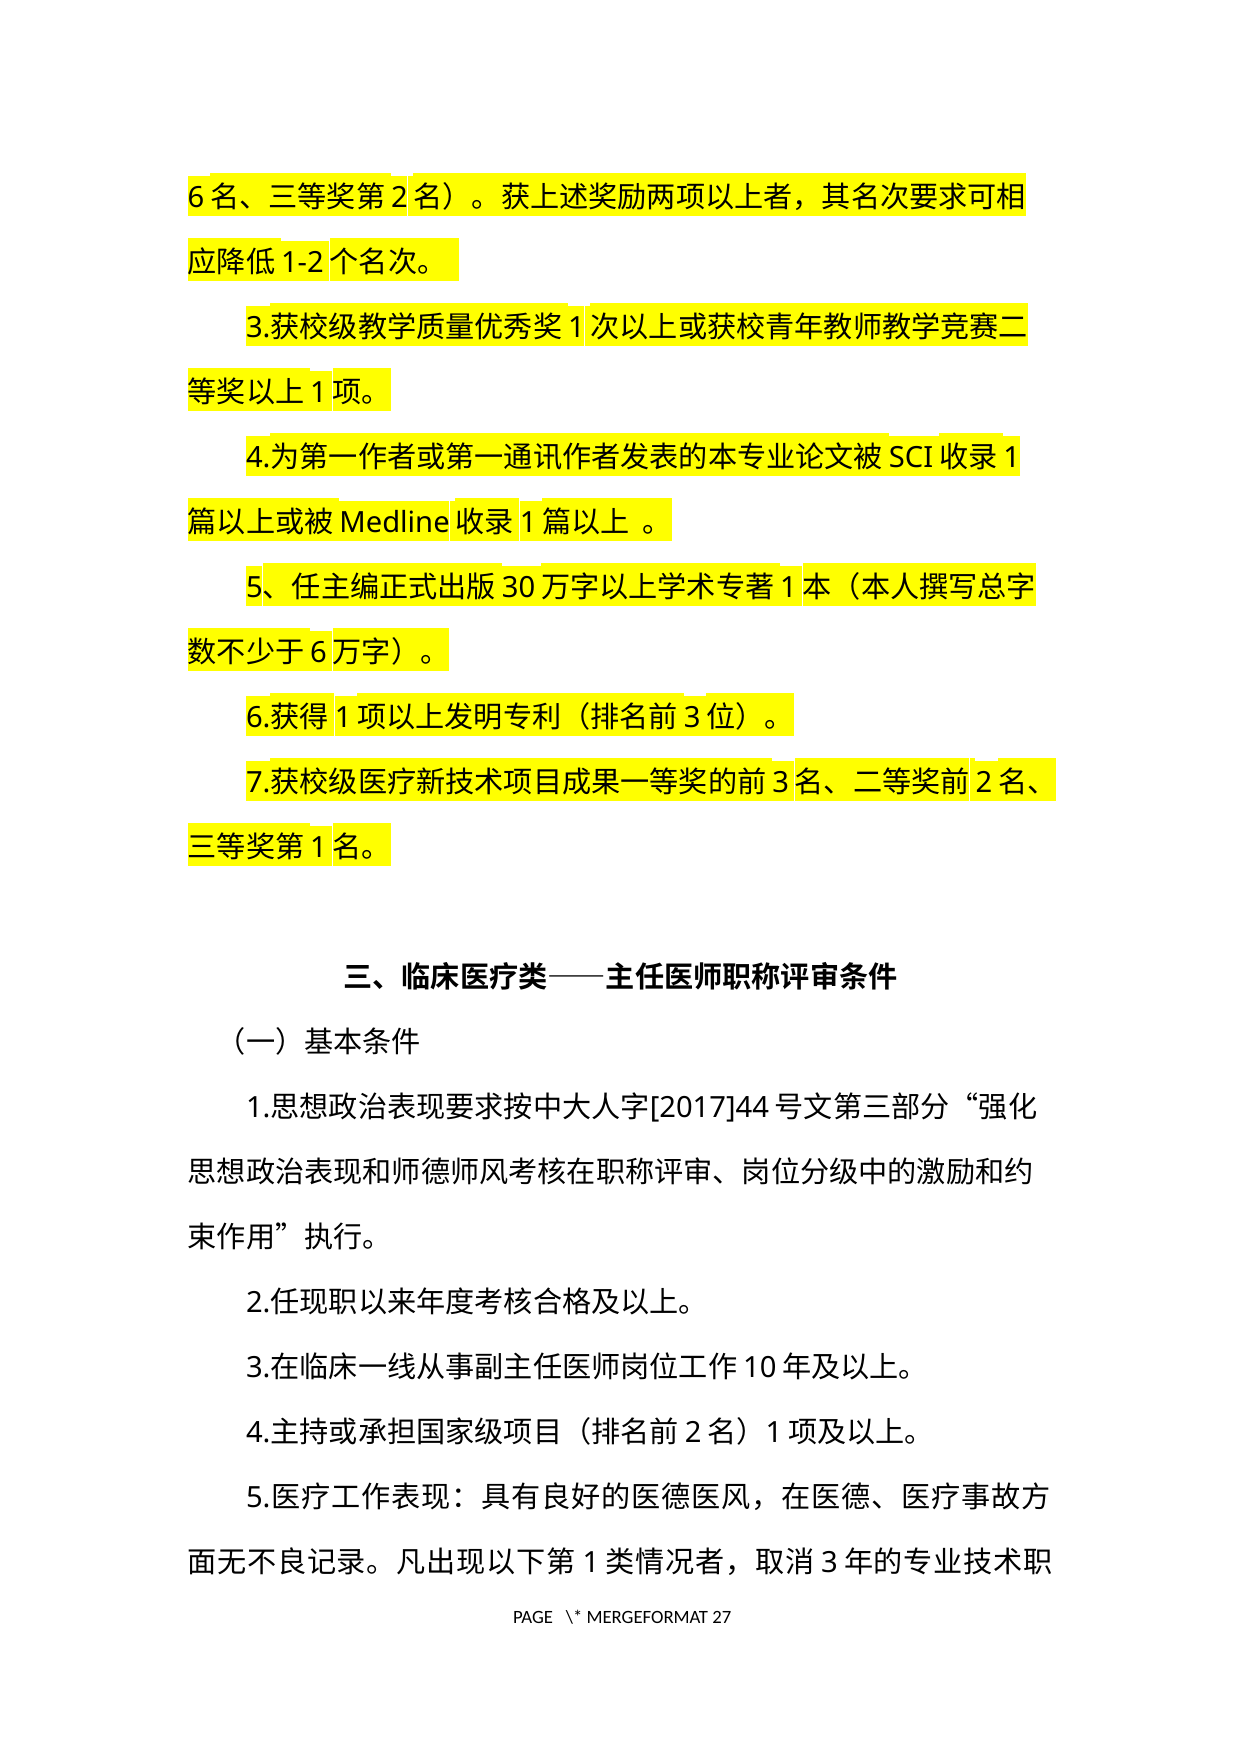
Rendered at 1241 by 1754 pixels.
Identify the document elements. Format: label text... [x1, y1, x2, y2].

text （一）基本条件 [187, 1007, 1053, 1072]
text 3.获校级教学质量优秀奖1次以上或获校青年教师教学竞赛二等奖以上1项。 [187, 292, 1053, 422]
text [187, 1462, 1053, 1592]
text 5、任主编正式出版30万字以上学术专著1本（本人撰写总字数不少于6万字）。 [187, 552, 1053, 682]
text 三、临床医疗类——主任医师职称评审条件 [187, 942, 1053, 1007]
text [187, 162, 1053, 292]
text 6.获得1项以上发明专利（排名前3位）。 [187, 682, 1053, 747]
text 3.在临床一线从事副主任医师岗位工作10年及以上。 [187, 1332, 1053, 1397]
text 2.任现职以来年度考核合格及以上。 [187, 1267, 1053, 1332]
text 7.获校级医疗新技术项目成果一等奖的前3名、二等奖前2名、三等奖第1名。 [187, 747, 1053, 877]
text 4.主持或承担国家级项目（排名前2名）1项及以上。 [187, 1397, 1053, 1462]
text 1.思想政治表现要求按中大人字[2017]44号文第三部分“强化思想政治表现和师德师风考核在职称评审、岗位分级中的激励和约束作用”执行。 [187, 1072, 1053, 1267]
text 4.为第一作者或第一通讯作者发表的本专业论文被SCI收录1篇以上或被Medline收录1篇以上 。 [187, 422, 1053, 552]
